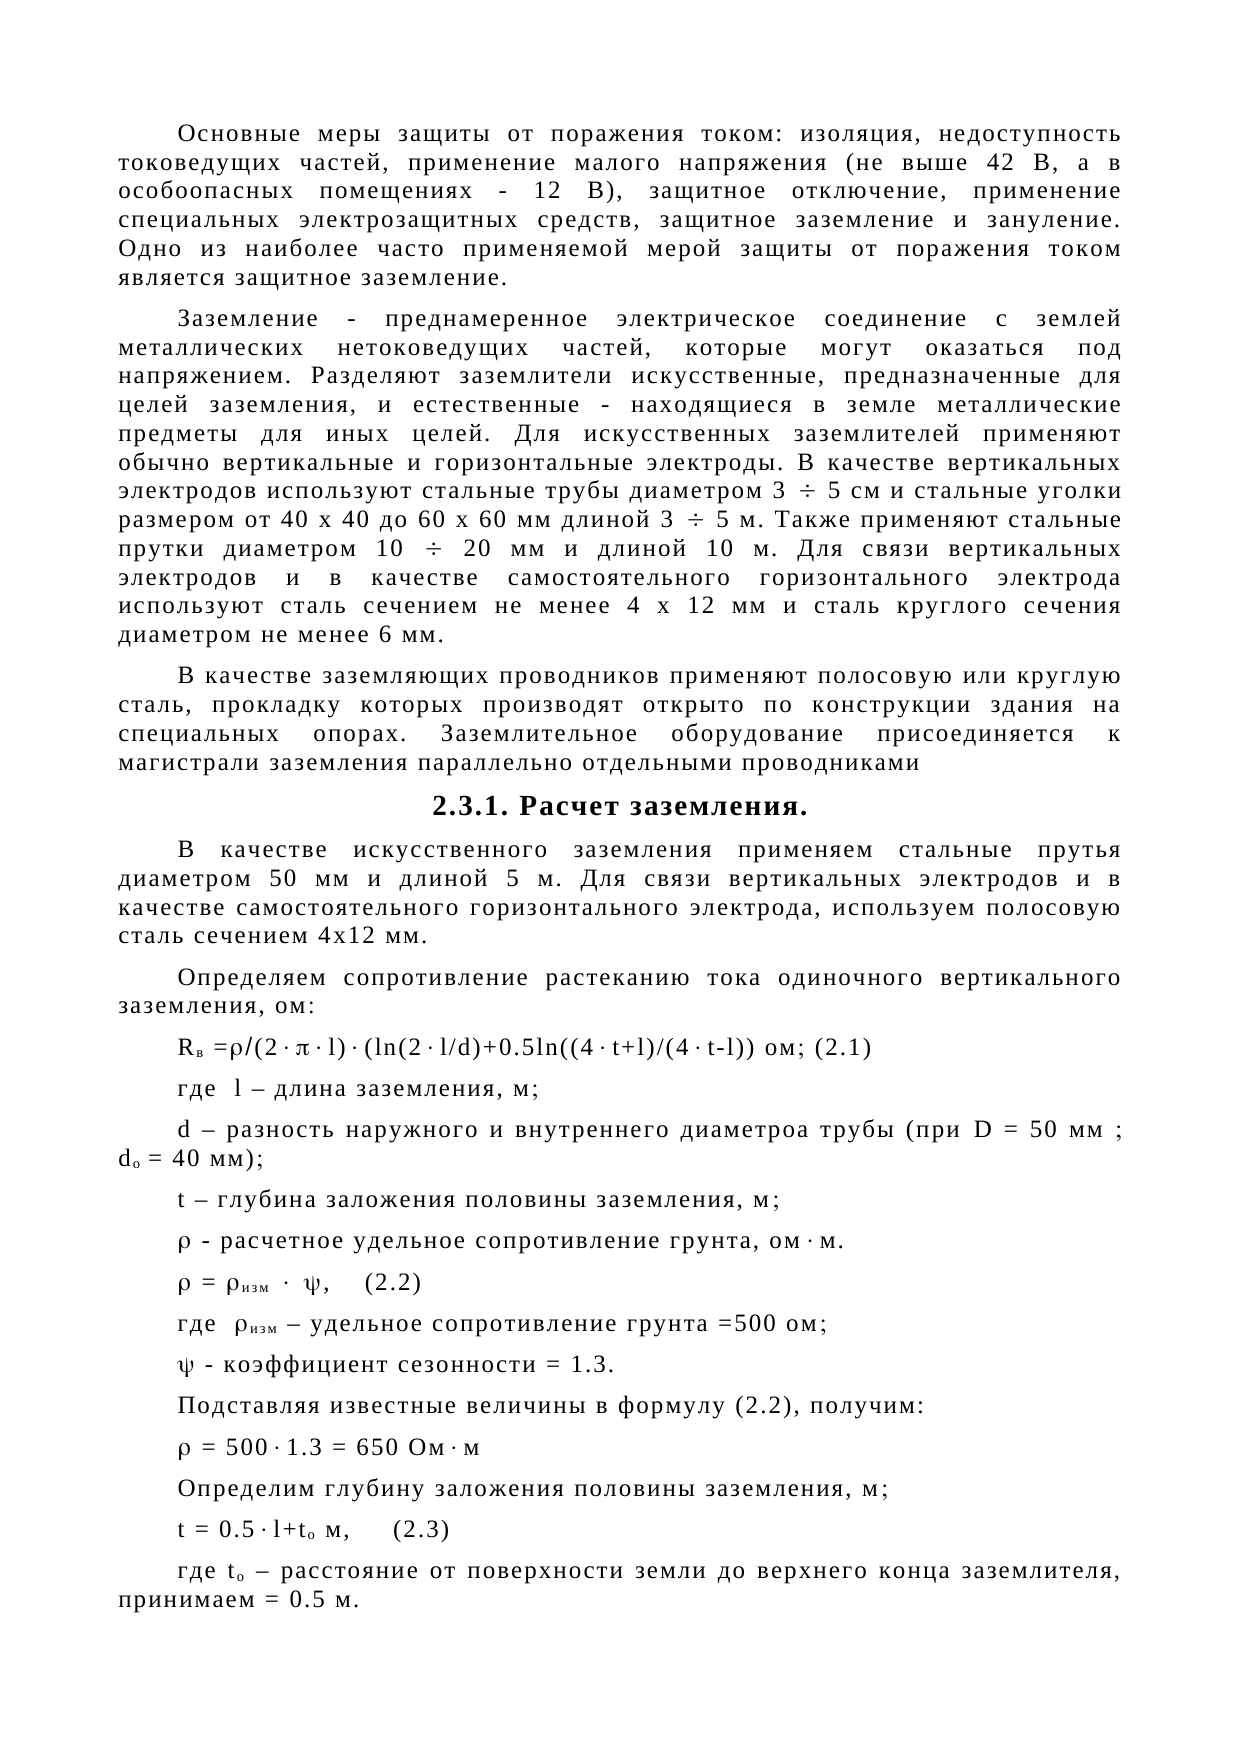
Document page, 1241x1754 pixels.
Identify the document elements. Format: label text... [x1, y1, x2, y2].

text Основные меры защиты от поражения током: изоляция, недоступность токоведущих частей, применение малого напряжения (не выше 42 В, а в особоопасных помещениях - 12 В), защитное отключение, применение специальных электрозащитных средств, защитное заземление и зануление. Одно из наиболее часто применяемой мерой защиты от поражения током является защитное заземление. [118, 118, 1122, 291]
text где tо – расстояние от поверхности земли до верхнего конца заземлителя, принимаем = 0.5 м. [118, 1555, 1122, 1613]
text В качестве заземляющих проводников применяют полосовую или круглую сталь, прокладку которых производят открыто по конструкции здания на специальных опорах. Заземлительное оборудование присоединяется к магистрали заземления параллельно отдельными проводниками [118, 661, 1122, 776]
text t – глубина заложения половины заземления, м [118, 1184, 1122, 1213]
text d – разность наружного и внутреннего диаметроа трубы (при D = 50 мм do = 40 мм) [118, 1114, 1122, 1172]
text = изм , (2.2) [118, 1267, 1122, 1295]
text - коэффициент сезонности = 1.3. [118, 1349, 1122, 1378]
text Подставляя известные величины в формулу (2.2), получим: [118, 1390, 1122, 1419]
text В качестве искусственного заземления применяем стальные прутья диаметром 50 мм и длиной 5 м. Для связи вертикальных электродов и в качестве самостоятельного горизонтального электрода, используем полосовую сталь сечением 4x12 мм. [118, 834, 1122, 949]
text 2.3.1. Расчет заземления. [118, 788, 1122, 822]
text где изм – удельное сопротивление грунта =500 ом [118, 1308, 1122, 1337]
text Rв =(2l)(ln(2l/d)+0.5ln((4t+l)/(4t-l)) ом (2.1) [118, 1032, 1122, 1060]
text где l – длина заземления, м [118, 1073, 1122, 1102]
text Определим глубину заложения половины заземления, м [118, 1473, 1122, 1502]
text Определяем сопротивление растеканию тока одиночного вертикального заземления, ом [118, 962, 1122, 1019]
text t = 0.5l+to м, (2.3) [118, 1514, 1122, 1543]
text - расчетное удельное сопротивление грунта, омм. [118, 1225, 1122, 1254]
text Заземление - преднамеренное электрическое соединение с землей металлических нетоковедущих частей, которые могут оказаться под напряжением. Разделяют заземлители искусственные, предназначенные для целей заземления, и естественные - находящиеся в земле металлические предметы для иных целей. Для искусственных заземлителей применяют обычно вертикальные и горизонтальные электроды. В качестве вертикальных электродов используют стальные трубы диаметром 3 5 см и стальные уголки размером от 40 х 40 до 60 х 60 мм длиной 3 5 м. Также применяют стальные прутки диаметром 10 20 мм и длиной 10 м. Для связи вертикальных электродов и в качестве самостоятельного горизонтального электрода используют сталь сечением не менее 4 х 12 мм и сталь круглого сечения диаметром не менее 6 мм. [118, 303, 1122, 648]
text = 5001.3 = 650 Омм [118, 1432, 1122, 1460]
